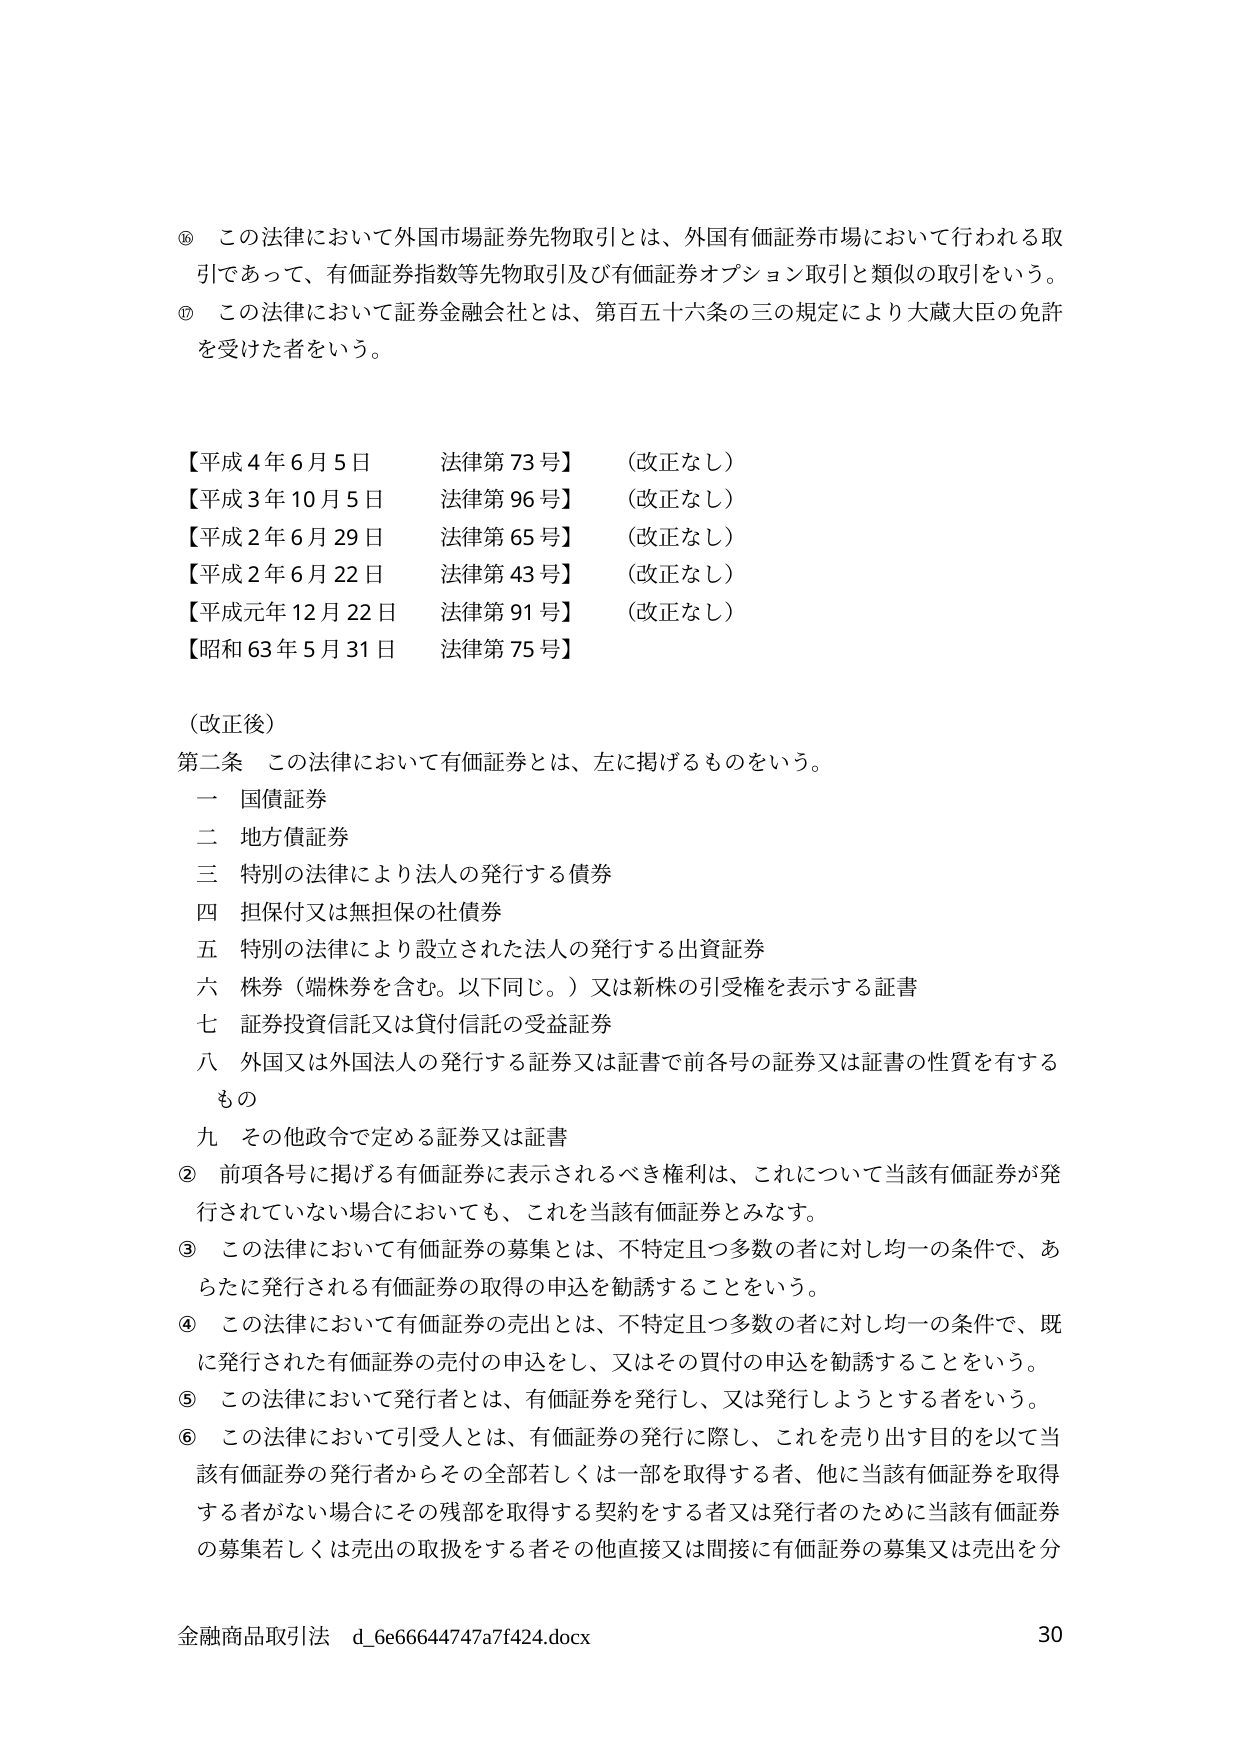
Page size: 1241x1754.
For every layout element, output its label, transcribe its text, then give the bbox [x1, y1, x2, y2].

text 【平成元年12月22日 法律第91号】 （改正なし） [177, 592, 1063, 629]
text 二 地方債証券 [196, 817, 1063, 854]
text 六 株券（端株券を含む。以下同じ。）又は新株の引受権を表示する証書 [196, 967, 1063, 1004]
text 【平成2年6月29日 法律第65号】 （改正なし） [177, 517, 1063, 554]
text 【平成3年10月5日 法律第96号】 （改正なし） [177, 479, 1063, 517]
text 第二条 この法律において有価証券とは、左に掲げるものをいう。 [177, 742, 1063, 779]
text 九 その他政令で定める証券又は証書 [196, 1117, 1063, 1154]
text 四 担保付又は無担保の社債券 [196, 892, 1063, 929]
text 一 国債証券 [196, 779, 1063, 817]
text 【平成2年6月22日 法律第43号】 （改正なし） [177, 554, 1063, 592]
text ⑯ この法律において外国市場証券先物取引とは、外国有価証券市場において行われる取引であって、有価証券指数等先物取引及び有価証券オプション取引と類似の取引をいう。 [177, 217, 1063, 292]
text 【平成4年6月5日 法律第73号】 （改正なし） [177, 442, 1063, 479]
text 七 証券投資信託又は貸付信託の受益証券 [196, 1004, 1063, 1042]
text ④ この法律において有価証券の売出とは、不特定且つ多数の者に対し均一の条件で、既に発行された有価証券の売付の申込をし、又はその買付の申込を勧誘することをいう。 [177, 1304, 1063, 1379]
text ② 前項各号に掲げる有価証券に表示されるべき権利は、これについて当該有価証券が発行されていない場合においても、これを当該有価証券とみなす。 [177, 1154, 1063, 1229]
text ③ この法律において有価証券の募集とは、不特定且つ多数の者に対し均一の条件で、あらたに発行される有価証券の取得の申込を勧誘することをいう。 [177, 1229, 1063, 1304]
text 三 特別の法律により法人の発行する債券 [196, 854, 1063, 892]
text 【昭和63年5月31日 法律第75号】 [177, 629, 1063, 667]
text （改正後） [177, 704, 1063, 742]
text ⑤ この法律において発行者とは、有価証券を発行し、又は発行しようとする者をいう。 [177, 1379, 1063, 1417]
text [177, 1417, 1063, 1567]
text ⑰ この法律において証券金融会社とは、第百五十六条の三の規定により大蔵大臣の免許を受けた者をいう。 [177, 292, 1063, 367]
text 八 外国又は外国法人の発行する証券又は証書で前各号の証券又は証書の性質を有するもの [196, 1042, 1063, 1117]
text 五 特別の法律により設立された法人の発行する出資証券 [196, 929, 1063, 967]
